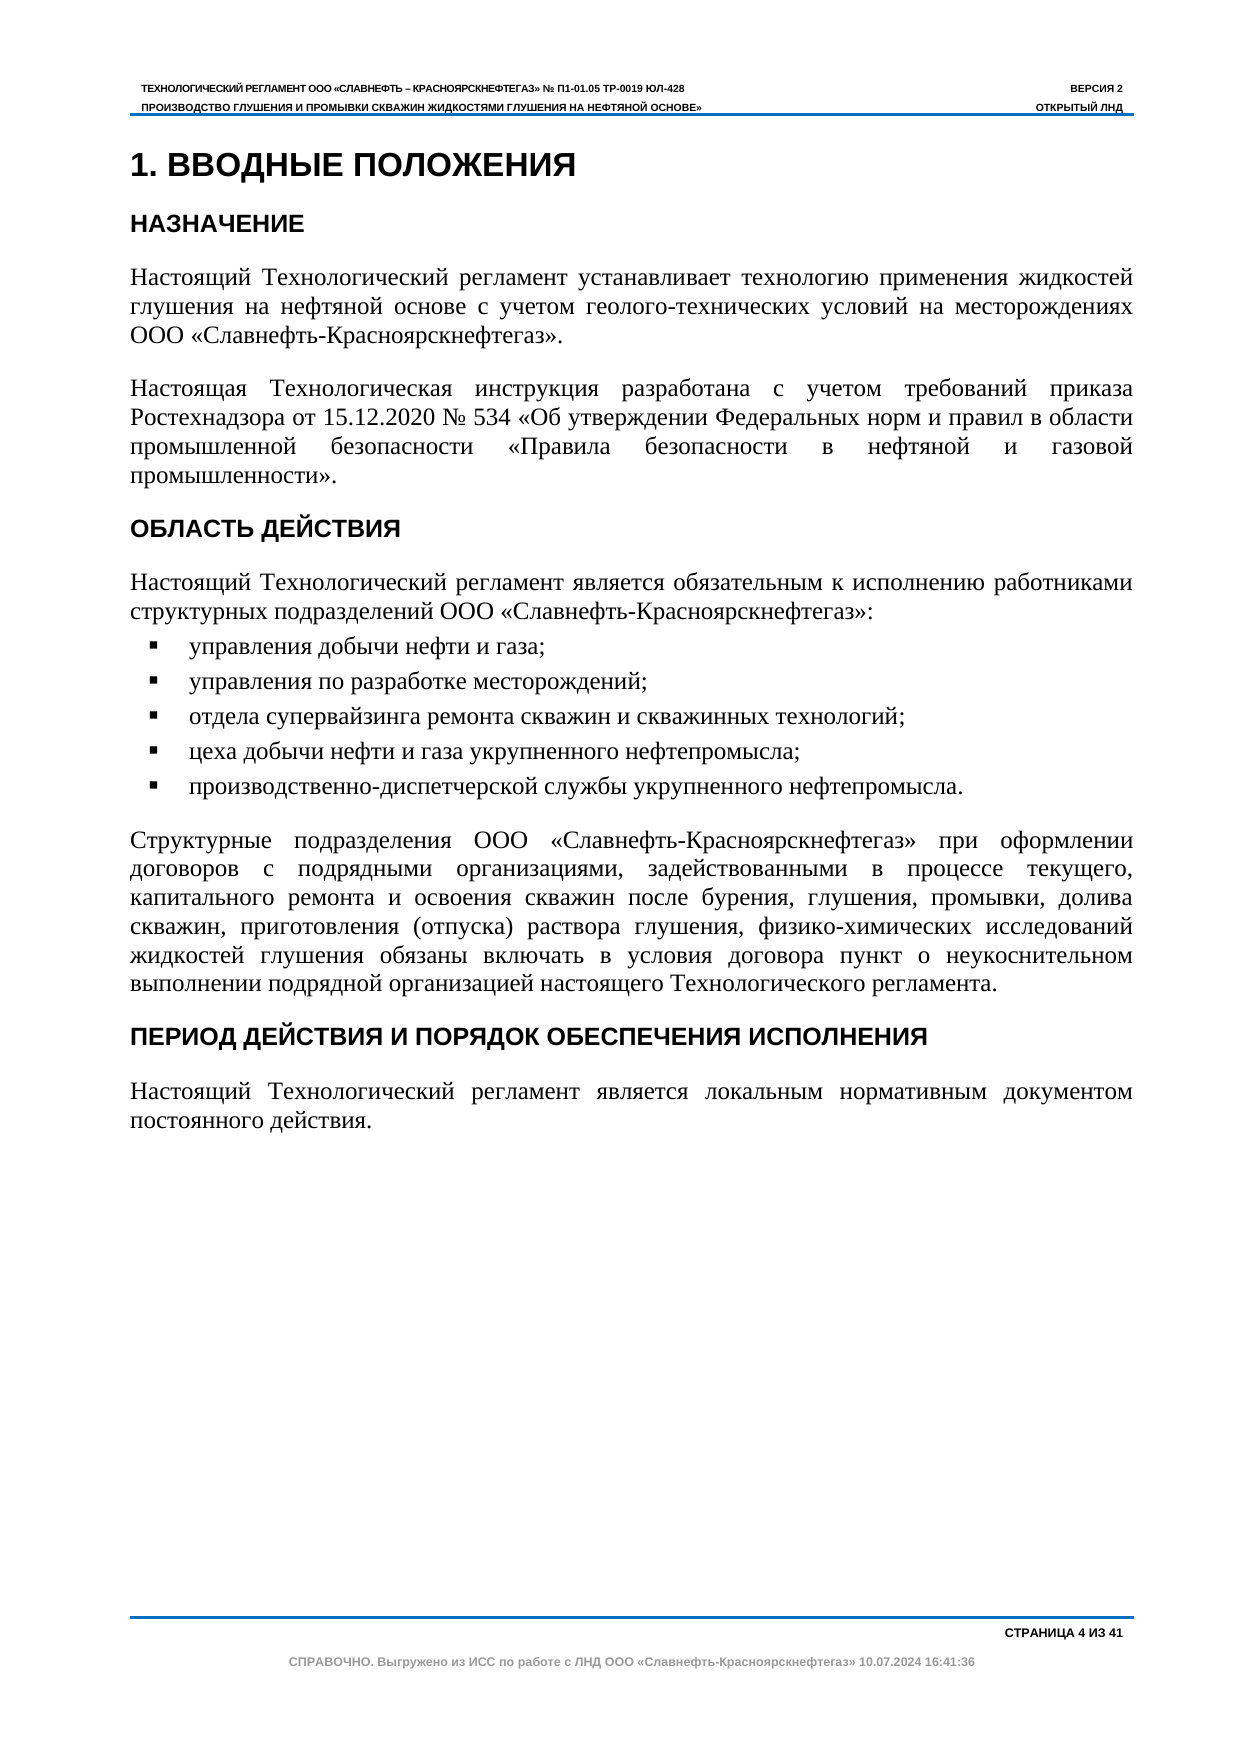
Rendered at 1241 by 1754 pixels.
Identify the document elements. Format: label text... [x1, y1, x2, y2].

subtitle ОБЛАСТЬ ДЕЙСТВИЯ [130, 513, 1134, 542]
list Настоящая Технологическая инструкция разработана с учетом требований приказа Ростехнадзора от 15.12.2020 № 534 «Об утверждении Федеральных норм и правил в области промышленной безопасности «Правила безопасности в нефтяной и газовой промышленности». [130, 373, 1134, 488]
subtitle ПЕРИОД ДЕЙСТВИЯ И ПОРЯДОК ОБЕСПЕЧЕНИЯ ИСПОЛНЕНИЯ [130, 1022, 1134, 1051]
list управления добычи нефти и газа; [148, 631, 1134, 660]
text Настоящий Технологический регламент является локальным нормативным документом постоянного действия. [130, 1076, 1134, 1133]
list производственно-диспетчерской службы укрупненного нефтепромысла. [148, 771, 1134, 800]
list управления по разработке месторождений; [148, 666, 1134, 695]
subtitle НАЗНАЧЕНИЕ [130, 208, 1134, 237]
text Настоящий Технологический регламент является обязательным к исполнению работниками структурных подразделений ООО «Славнефть-Красноярскнефтегаз»: [130, 567, 1134, 625]
list цеха добычи нефти и газа укрупненного нефтепромысла; [148, 736, 1134, 765]
subtitle 1. ВВОДНЫЕ ПОЛОЖЕНИЯ [130, 145, 1134, 183]
text Структурные подразделения ООО «Славнефть-Красноярскнефтегаз» при оформлении договоров с подрядными организациями, задействованными в процессе текущего, капитального ремонта и освоения скважин после бурения, глушения, промывки, долива скважин, приготовления (отпуска) раствора глушения, физико-химических исследований жидкостей глушения обязаны включать в условия договора пункт о неукоснительном выполнении подрядной организацией настоящего Технологического регламента. [130, 825, 1134, 997]
text Настоящий Технологический регламент устанавливает технологию применения жидкостей глушения на нефтяной основе с учетом геолого-технических условий на месторождениях ООО «Славнефть-Красноярскнефтегаз». [130, 262, 1134, 348]
list отдела супервайзинга ремонта скважин и скважинных технологий; [148, 701, 1134, 730]
